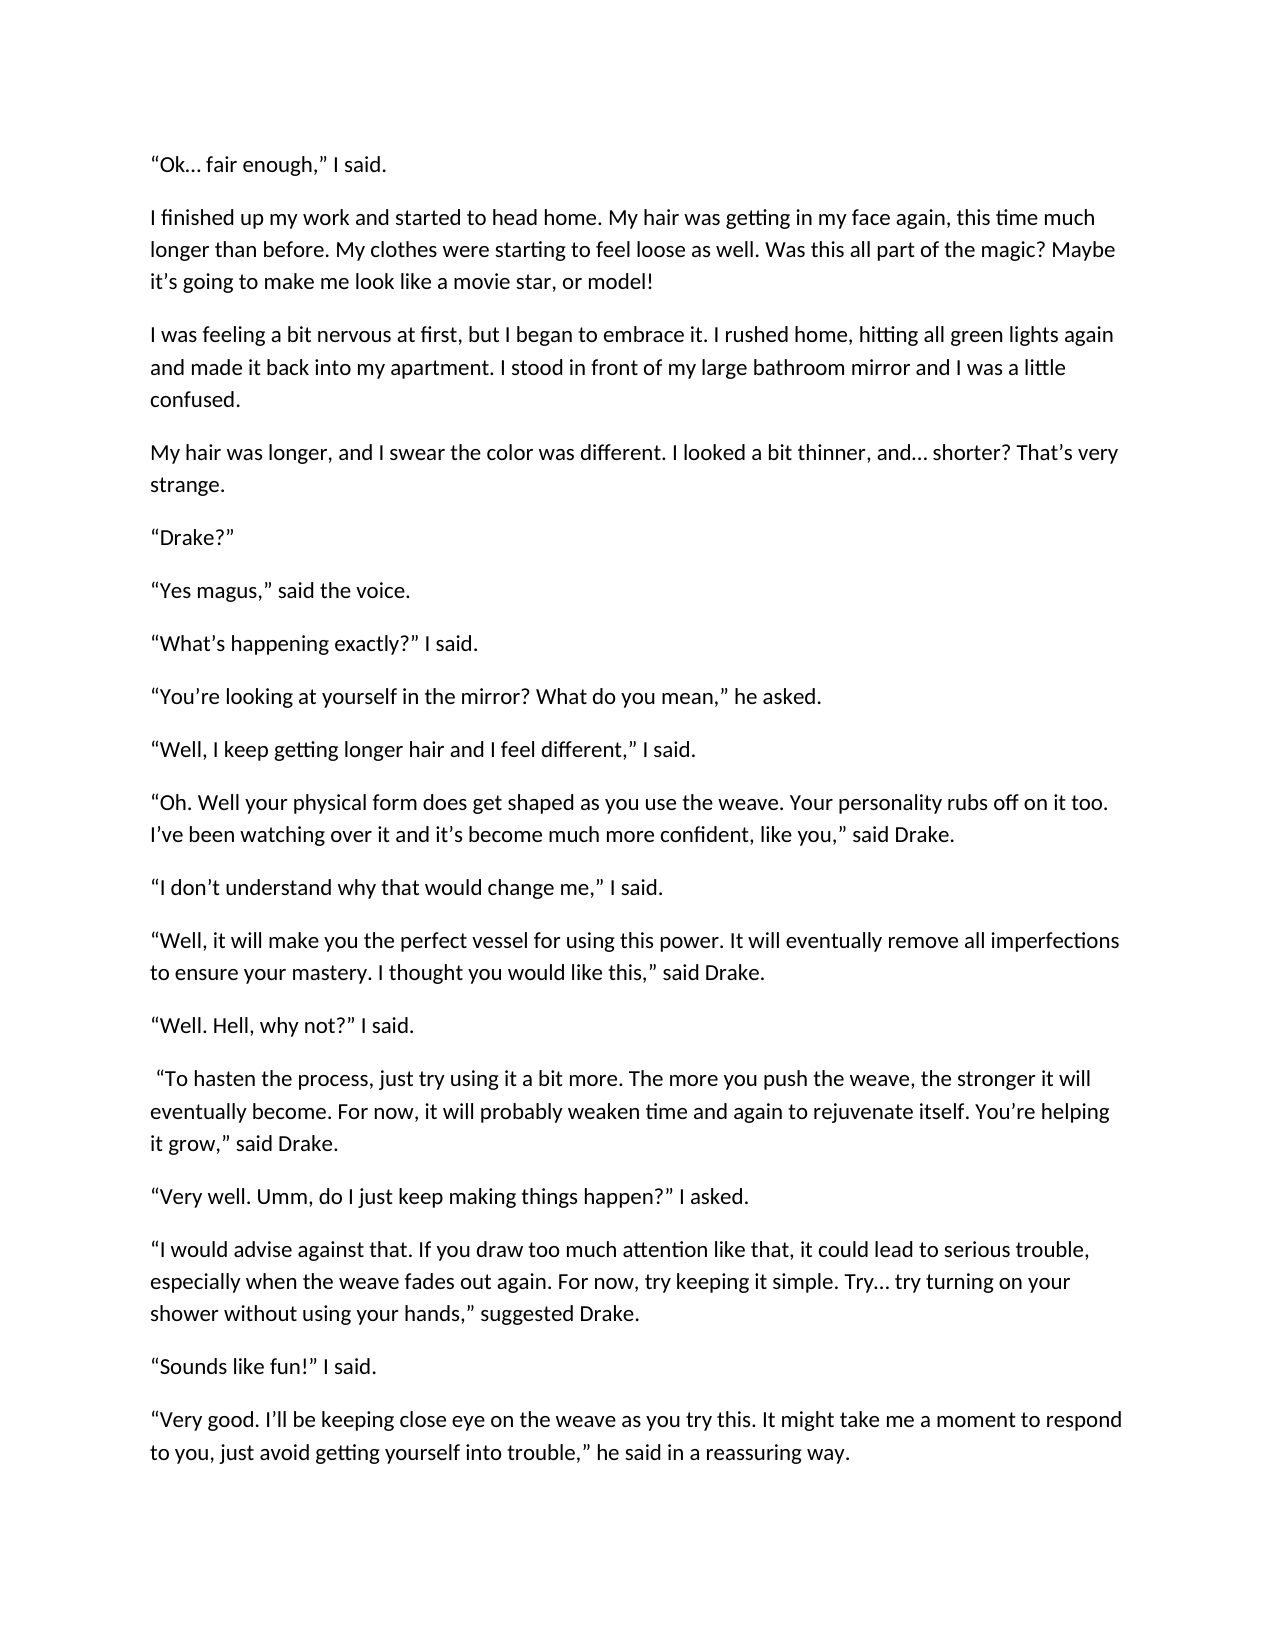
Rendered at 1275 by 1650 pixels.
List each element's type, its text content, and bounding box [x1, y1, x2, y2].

text “I would advise against that. If you draw too much attention like that, it could lead to serious trouble, especially when the weave fades out again. For now, try keeping it simple. Try… try turning on your shower without using your hands,” suggested Drake. [150, 1235, 1125, 1327]
text “Very good. I’ll be keeping close eye on the weave as you try this. It might take me a moment to respond to you, just avoid getting yourself into trouble,” he said in a reassuring way. [150, 1405, 1125, 1466]
text “You’re looking at yourself in the mirror? What do you mean,” he asked. [150, 682, 1125, 710]
text “To hasten the process, just try using it a bit more. The more you push the weave, the stronger it will eventually become. For now, it will probably weaken time and again to rejuvenate itself. You’re helping it grow,” said Drake. [150, 1064, 1125, 1157]
text “Well, I keep getting longer hair and I feel different,” I said. [150, 735, 1125, 763]
text “Oh. Well your physical form does get shaped as you use the weave. Your personality rubs off on it too. I’ve been watching over it and it’s become much more confident, like you,” said Drake. [150, 788, 1125, 848]
text “I don’t understand why that would change me,” I said. [150, 873, 1125, 901]
text “Very well. Umm, do I just keep making things happen?” I asked. [150, 1182, 1125, 1210]
text I finished up my work and started to head home. My hair was getting in my face again, this time much longer than before. My clothes were starting to feel loose as well. Was this all part of the magic? Maybe it’s going to make me look like a movie star, or model! [150, 203, 1125, 295]
text My hair was longer, and I swear the color was different. I looked a bit thinner, and… shorter? That’s very strange. [150, 438, 1125, 498]
text “Well, it will make you the perfect vessel for using this power. It will eventually remove all imperfections to ensure your mastery. I thought you would like this,” said Drake. [150, 926, 1125, 987]
text “What’s happening exactly?” I said. [150, 629, 1125, 657]
text “Well. Hell, why not?” I said. [150, 1012, 1125, 1039]
text I was feeling a bit nervous at first, but I began to embrace it. I rushed home, hitting all green lights again and made it back into my apartment. I stood in front of my large bathroom mirror and I was a little confused. [150, 320, 1125, 413]
text “Drake?” [150, 523, 1125, 551]
text “Ok… fair enough,” I said. [150, 150, 1125, 178]
text “Yes magus,” said the voice. [150, 576, 1125, 604]
text “Sounds like fun!” I said. [150, 1352, 1125, 1380]
